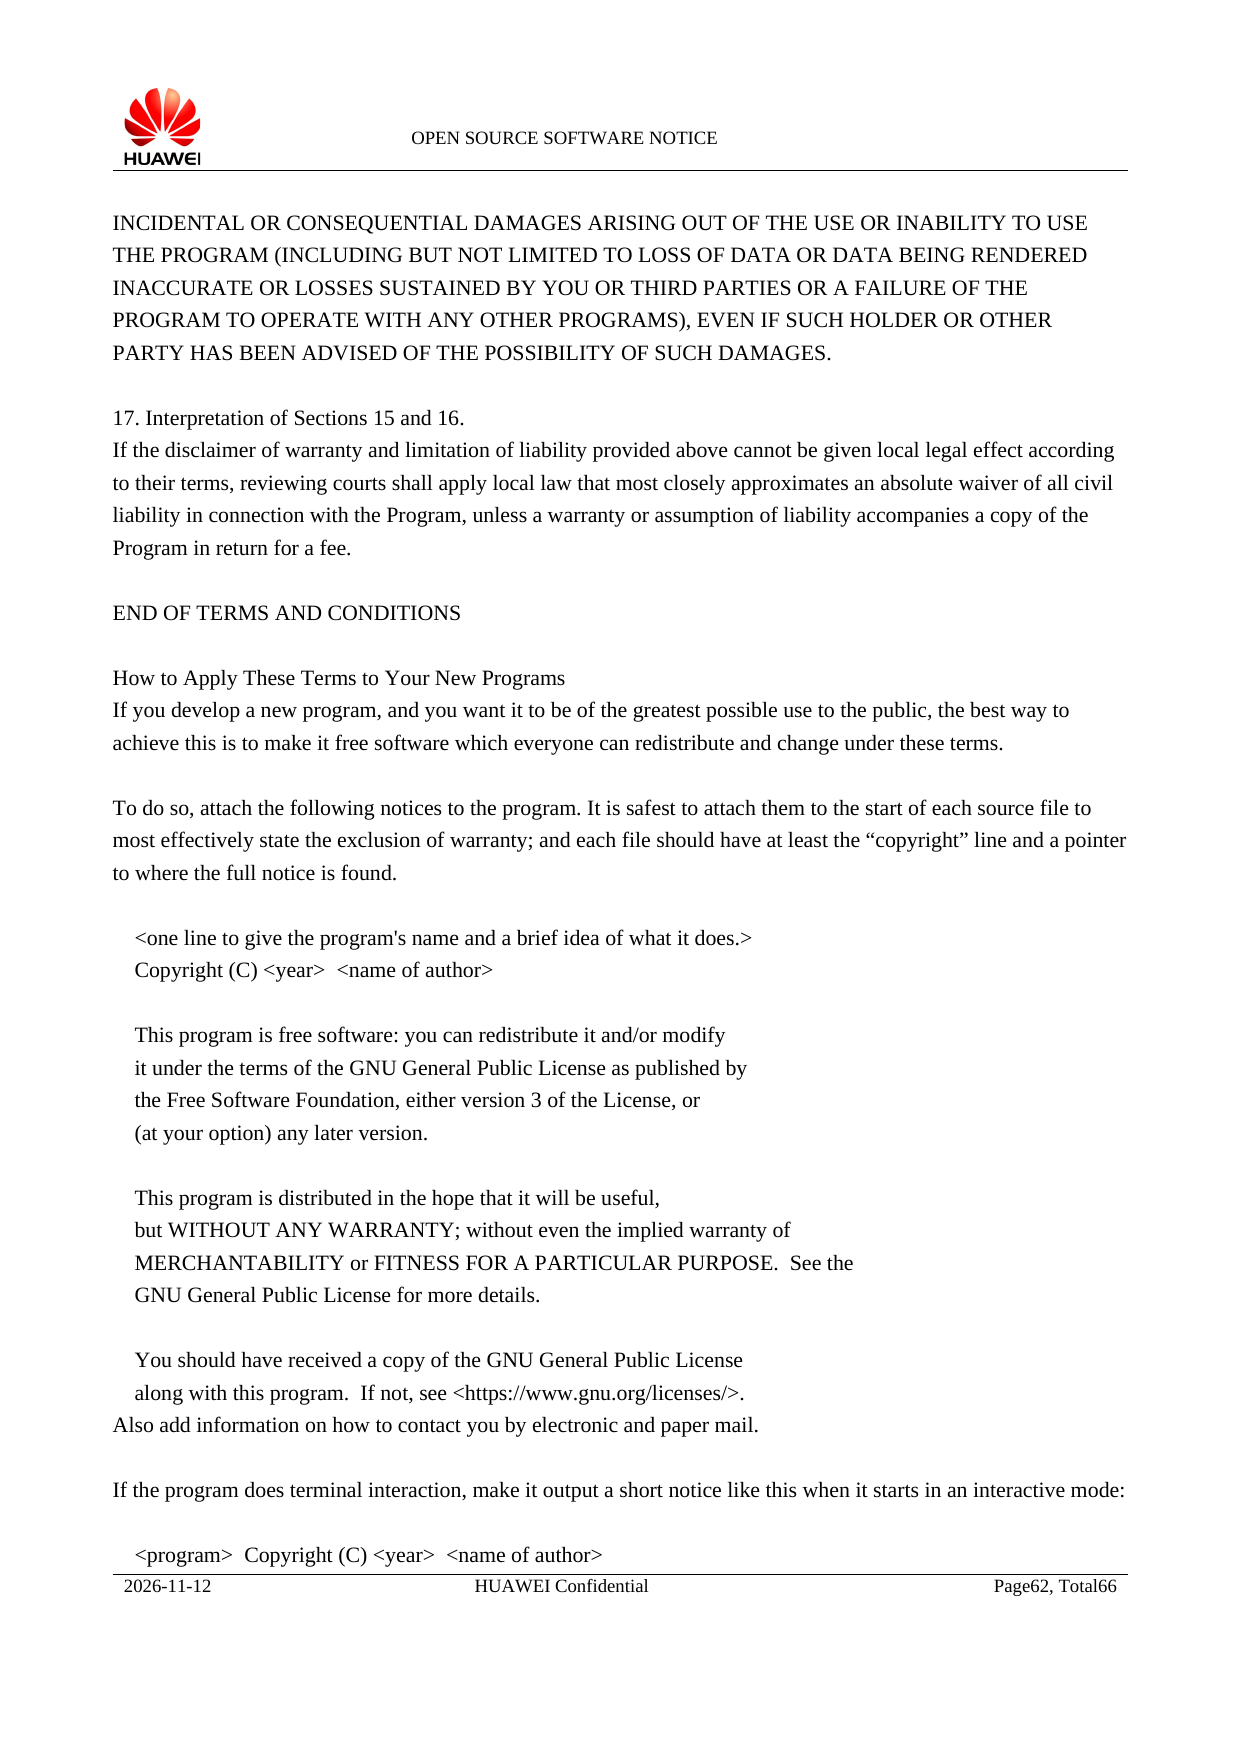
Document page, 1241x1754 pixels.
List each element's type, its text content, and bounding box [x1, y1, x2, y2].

picture [124, 88, 201, 165]
